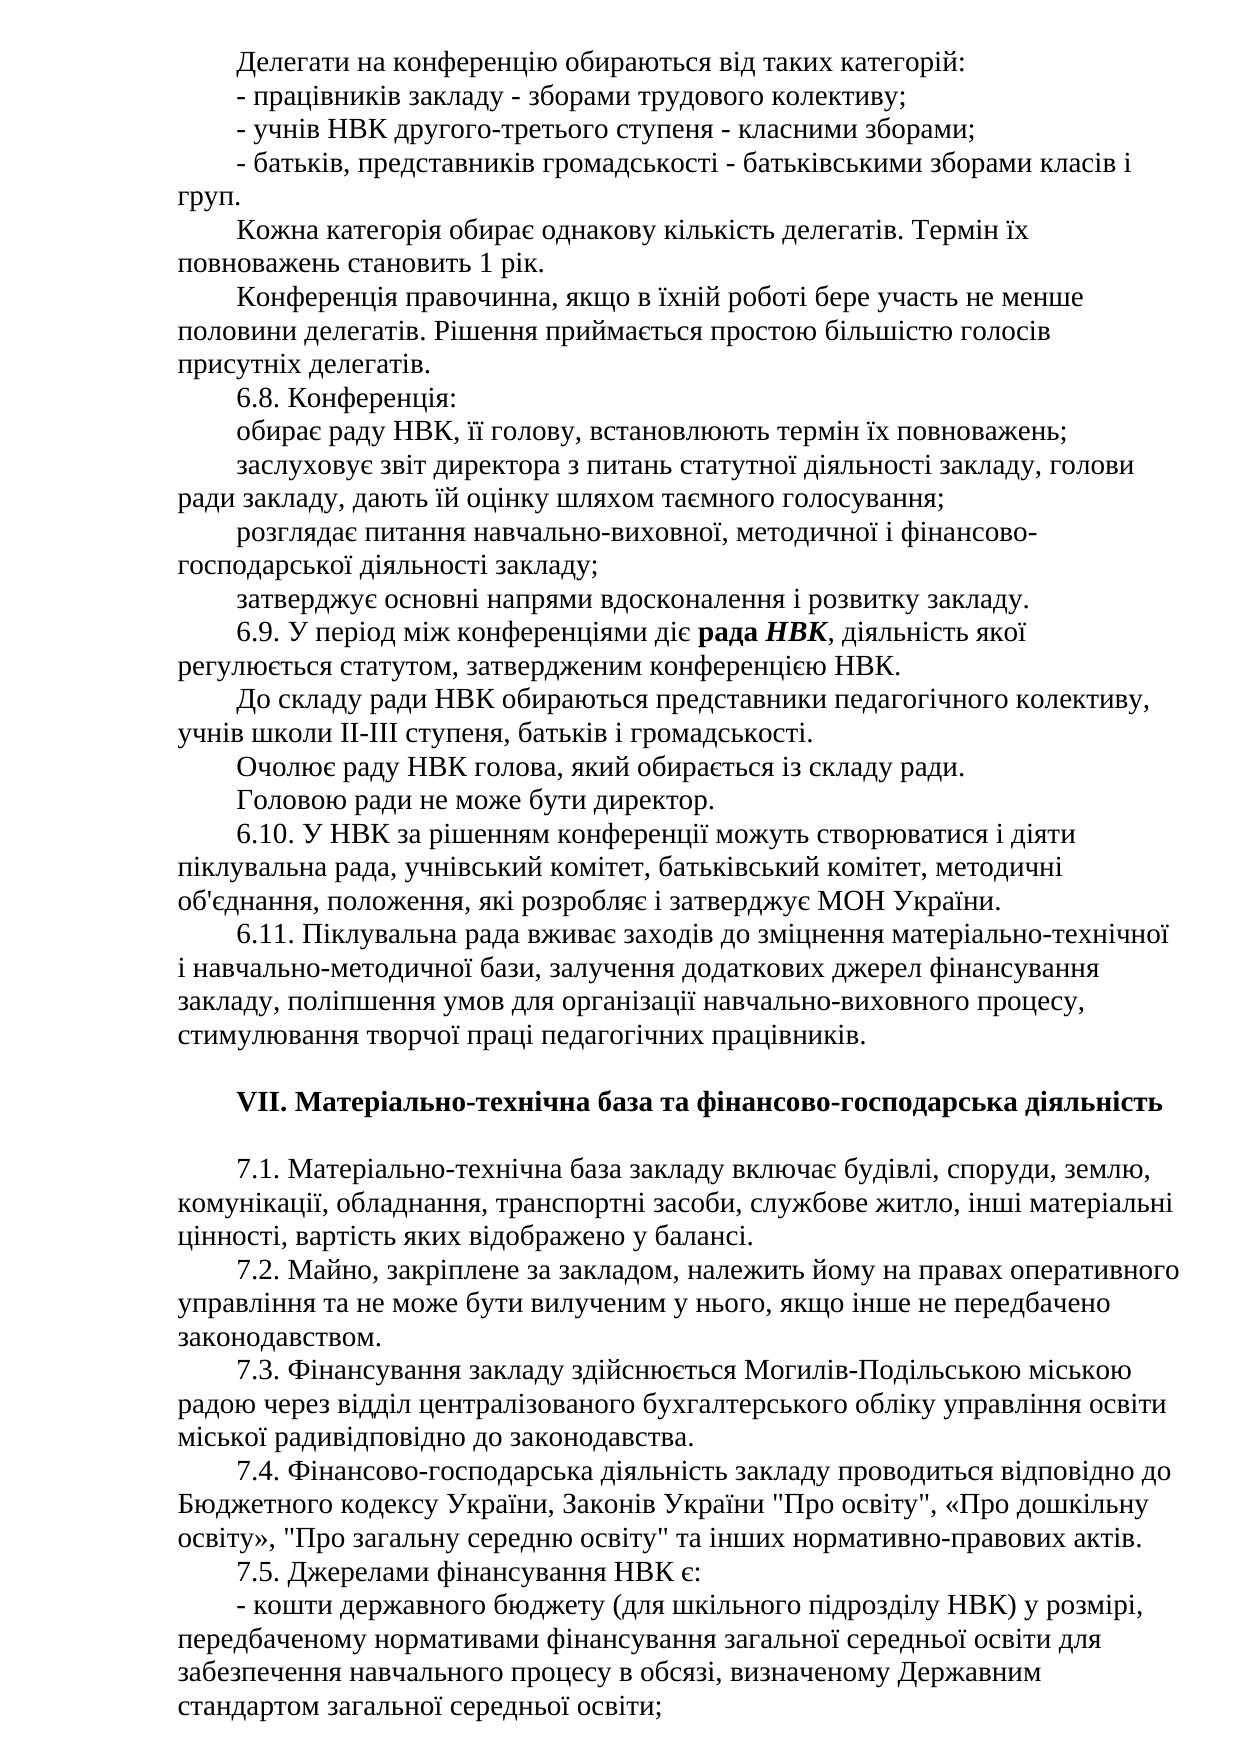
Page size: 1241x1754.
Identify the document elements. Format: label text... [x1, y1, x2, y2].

text 7.3. Фінансування закладу здійснюється Могилів-Подільською міською радою через відділ централізованого бухгалтерського обліку управління освіти міської радивідповідно до законодавства. [177, 1352, 1181, 1453]
text - батьків, представників громадськості - батьківськими зборами класів і груп. [177, 145, 1181, 212]
text Кожна категорія обирає однакову кількість делегатів. Термін їх повноважень становить 1 рік. [177, 212, 1181, 279]
text 6.9. У період між конференціями діє рада НВК, діяльність якої регулюється статутом, затвердженим конференцією НВК. [177, 614, 1181, 682]
text 7.4. Фінансово-господарська діяльність закладу проводиться відповідно до Бюджетного кодексу України, Законів України "Про освіту", «Про дошкільну освіту», "Про загальну середню освіту" та інших нормативно-правових актів. [177, 1453, 1181, 1554]
text 7.1. Матеріально-технічна база закладу включає будівлі, споруди, землю, комунікації, обладнання, транспортні засоби, службове житло, інші матеріальні цінності, вартість яких відображено у балансі. [177, 1151, 1181, 1252]
text 6.8. Конференція: [177, 380, 1181, 413]
text 6.10. У НВК за рішенням конференції можуть створюватися і діяти піклувальна рада, учнівський комітет, батьківський комітет, методичні об'єднання, положення, які розробляє і затверджує МОН України. [177, 816, 1181, 916]
text - працівників закладу - зборами трудового колективу; [177, 78, 1181, 111]
text - кошти державного бюджету (для шкільного підрозділу НВК) у розмірі, передбаченому нормативами фінансування загальної середньої освіти для забезпечення навчального процесу в обсязі, визначеному Державним стандартом загальної середньої освіти; [177, 1587, 1181, 1721]
text заслуховує звіт директора з питань статутної діяльності закладу, голови ради закладу, дають їй оцінку шляхом таємного голосування; [177, 447, 1181, 514]
text До складу ради НВК обираються представники педагогічного колективу, учнів школи II-III ступеня, батьків і громадськості. [177, 682, 1181, 749]
text - учнів НВК другого-третього ступеня - класними зборами; [177, 111, 1181, 145]
text Головою ради не може бути директор. [177, 782, 1181, 816]
text 7.5. Джерелами фінансування НВК є: [177, 1554, 1181, 1587]
text VІІ. Матеріально-технічна база та фінансово-господарська діяльність [177, 1084, 1181, 1118]
text обирає раду НВК, її голову, встановлюють термін їх повноважень; [177, 413, 1181, 447]
text 7.2. Майно, закріплене за закладом, належить йому на правах оперативного управління та не може бути вилученим у нього, якщо інше не передбачено законодавством. [177, 1252, 1181, 1352]
text Делегати на конференцію обираються від таких категорій: [177, 44, 1181, 78]
text розглядає питання навчально-виховної, методичної і фінансово-господарської діяльності закладу; [177, 514, 1181, 581]
text Конференція правочинна, якщо в їхній роботі бере участь не менше половини делегатів. Рішення приймається простою більшістю голосів присутніх делегатів. [177, 279, 1181, 380]
text затверджує основні напрями вдосконалення і розвитку закладу. [177, 581, 1181, 614]
text Очолює раду НВК голова, який обирається із складу ради. [177, 749, 1181, 782]
text 6.11. Піклувальна рада вживає заходів до зміцнення матеріально-технічної і навчально-методичної бази, залучення додаткових джерел фінансування закладу, поліпшення умов для організації навчально-виховного процесу, стимулювання творчої праці педагогічних працівників. [177, 916, 1181, 1051]
